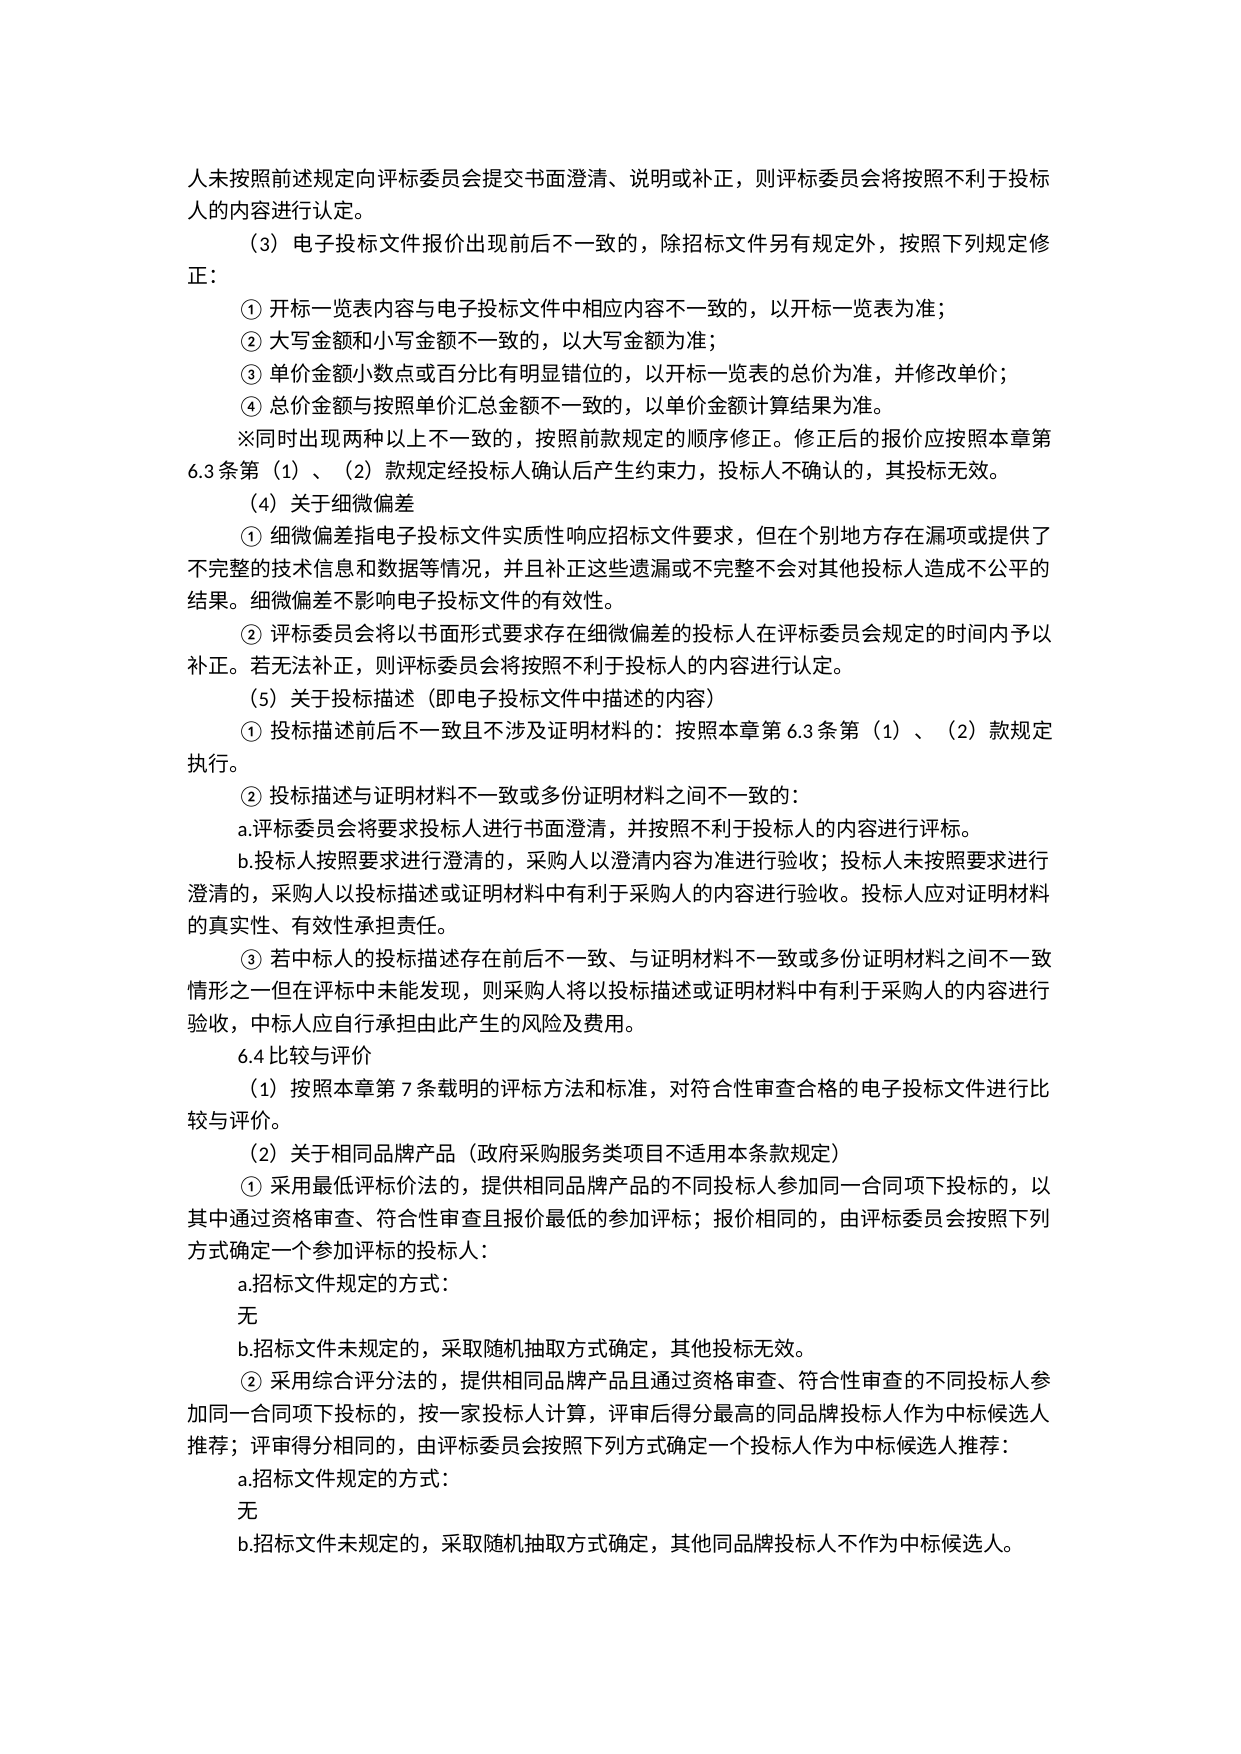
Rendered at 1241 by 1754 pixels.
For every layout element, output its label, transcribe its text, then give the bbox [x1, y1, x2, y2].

text 无 [187, 1494, 1053, 1527]
text ③单价金额小数点或百分比有明显错位的，以开标一览表的总价为准，并修改单价； [187, 357, 1053, 389]
text ①细微偏差指电子投标文件实质性响应招标文件要求，但在个别地方存在漏项或提供了不完整的技术信息和数据等情况，并且补正这些遗漏或不完整不会对其他投标人造成不公平的结果。细微偏差不影响电子投标文件的有效性。 [187, 519, 1053, 617]
text （4）关于细微偏差 [187, 487, 1053, 519]
text ③若中标人的投标描述存在前后不一致、与证明材料不一致或多份证明材料之间不一致情形之一但在评标中未能发现，则采购人将以投标描述或证明材料中有利于采购人的内容进行验收，中标人应自行承担由此产生的风险及费用。 [187, 942, 1053, 1039]
text ①采用最低评标价法的，提供相同品牌产品的不同投标人参加同一合同项下投标的，以其中通过资格审查、符合性审查且报价最低的参加评标；报价相同的，由评标委员会按照下列方式确定一个参加评标的投标人： [187, 1169, 1053, 1267]
text ②采用综合评分法的，提供相同品牌产品且通过资格审查、符合性审查的不同投标人参加同一合同项下投标的，按一家投标人计算，评审后得分最高的同品牌投标人作为中标候选人推荐；评审得分相同的，由评标委员会按照下列方式确定一个投标人作为中标候选人推荐： [187, 1364, 1053, 1462]
text b.招标文件未规定的，采取随机抽取方式确定，其他同品牌投标人不作为中标候选人。 [187, 1527, 1053, 1559]
text ①投标描述前后不一致且不涉及证明材料的：按照本章第6.3条第（1）、（2）款规定执行。 [187, 714, 1053, 779]
text （2）关于相同品牌产品（政府采购服务类项目不适用本条款规定） [187, 1137, 1053, 1169]
text ①开标一览表内容与电子投标文件中相应内容不一致的，以开标一览表为准； [187, 292, 1053, 324]
text （1）按照本章第7条载明的评标方法和标准，对符合性审查合格的电子投标文件进行比较与评价。 [187, 1072, 1053, 1137]
text a.招标文件规定的方式： [187, 1462, 1053, 1494]
text 6.4比较与评价 [187, 1039, 1053, 1072]
text b.投标人按照要求进行澄清的，采购人以澄清内容为准进行验收；投标人未按照要求进行澄清的，采购人以投标描述或证明材料中有利于采购人的内容进行验收。投标人应对证明材料的真实性、有效性承担责任。 [187, 844, 1053, 942]
text 无 [187, 1299, 1053, 1332]
text ②投标描述与证明材料不一致或多份证明材料之间不一致的： [187, 779, 1053, 812]
text ②大写金额和小写金额不一致的，以大写金额为准； [187, 324, 1053, 357]
text （5）关于投标描述（即电子投标文件中描述的内容） [187, 682, 1053, 714]
text b.招标文件未规定的，采取随机抽取方式确定，其他投标无效。 [187, 1332, 1053, 1364]
text a.招标文件规定的方式： [187, 1267, 1053, 1299]
text ※同时出现两种以上不一致的，按照前款规定的顺序修正。修正后的报价应按照本章第6.3条第（1）、（2）款规定经投标人确认后产生约束力，投标人不确认的，其投标无效。 [187, 422, 1053, 487]
text ④总价金额与按照单价汇总金额不一致的，以单价金额计算结果为准。 [187, 389, 1053, 422]
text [187, 162, 1053, 227]
text ②评标委员会将以书面形式要求存在细微偏差的投标人在评标委员会规定的时间内予以补正。若无法补正，则评标委员会将按照不利于投标人的内容进行认定。 [187, 617, 1053, 682]
text a.评标委员会将要求投标人进行书面澄清，并按照不利于投标人的内容进行评标。 [187, 812, 1053, 844]
text （3）电子投标文件报价出现前后不一致的，除招标文件另有规定外，按照下列规定修正： [187, 227, 1053, 292]
